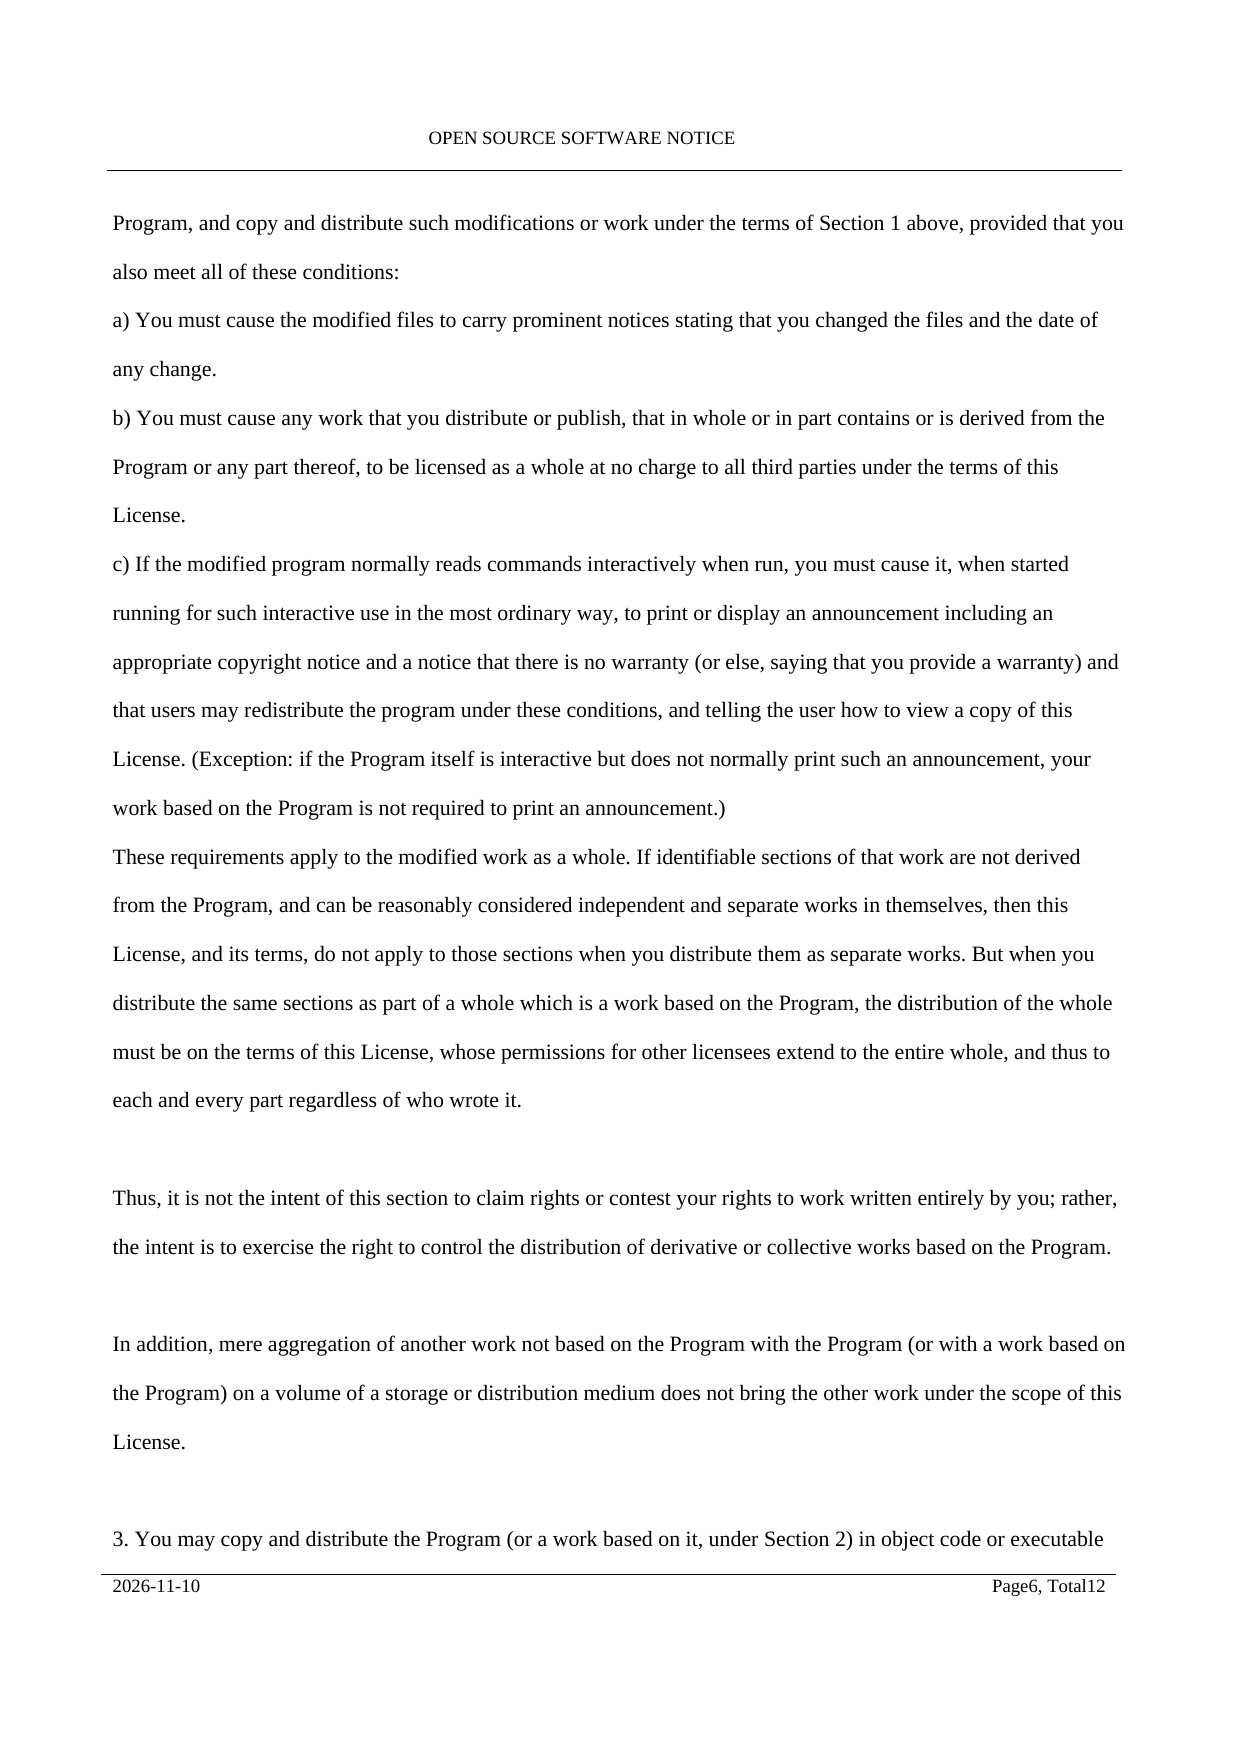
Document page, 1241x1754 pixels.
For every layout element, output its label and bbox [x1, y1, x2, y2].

text [112, 206, 1128, 1555]
